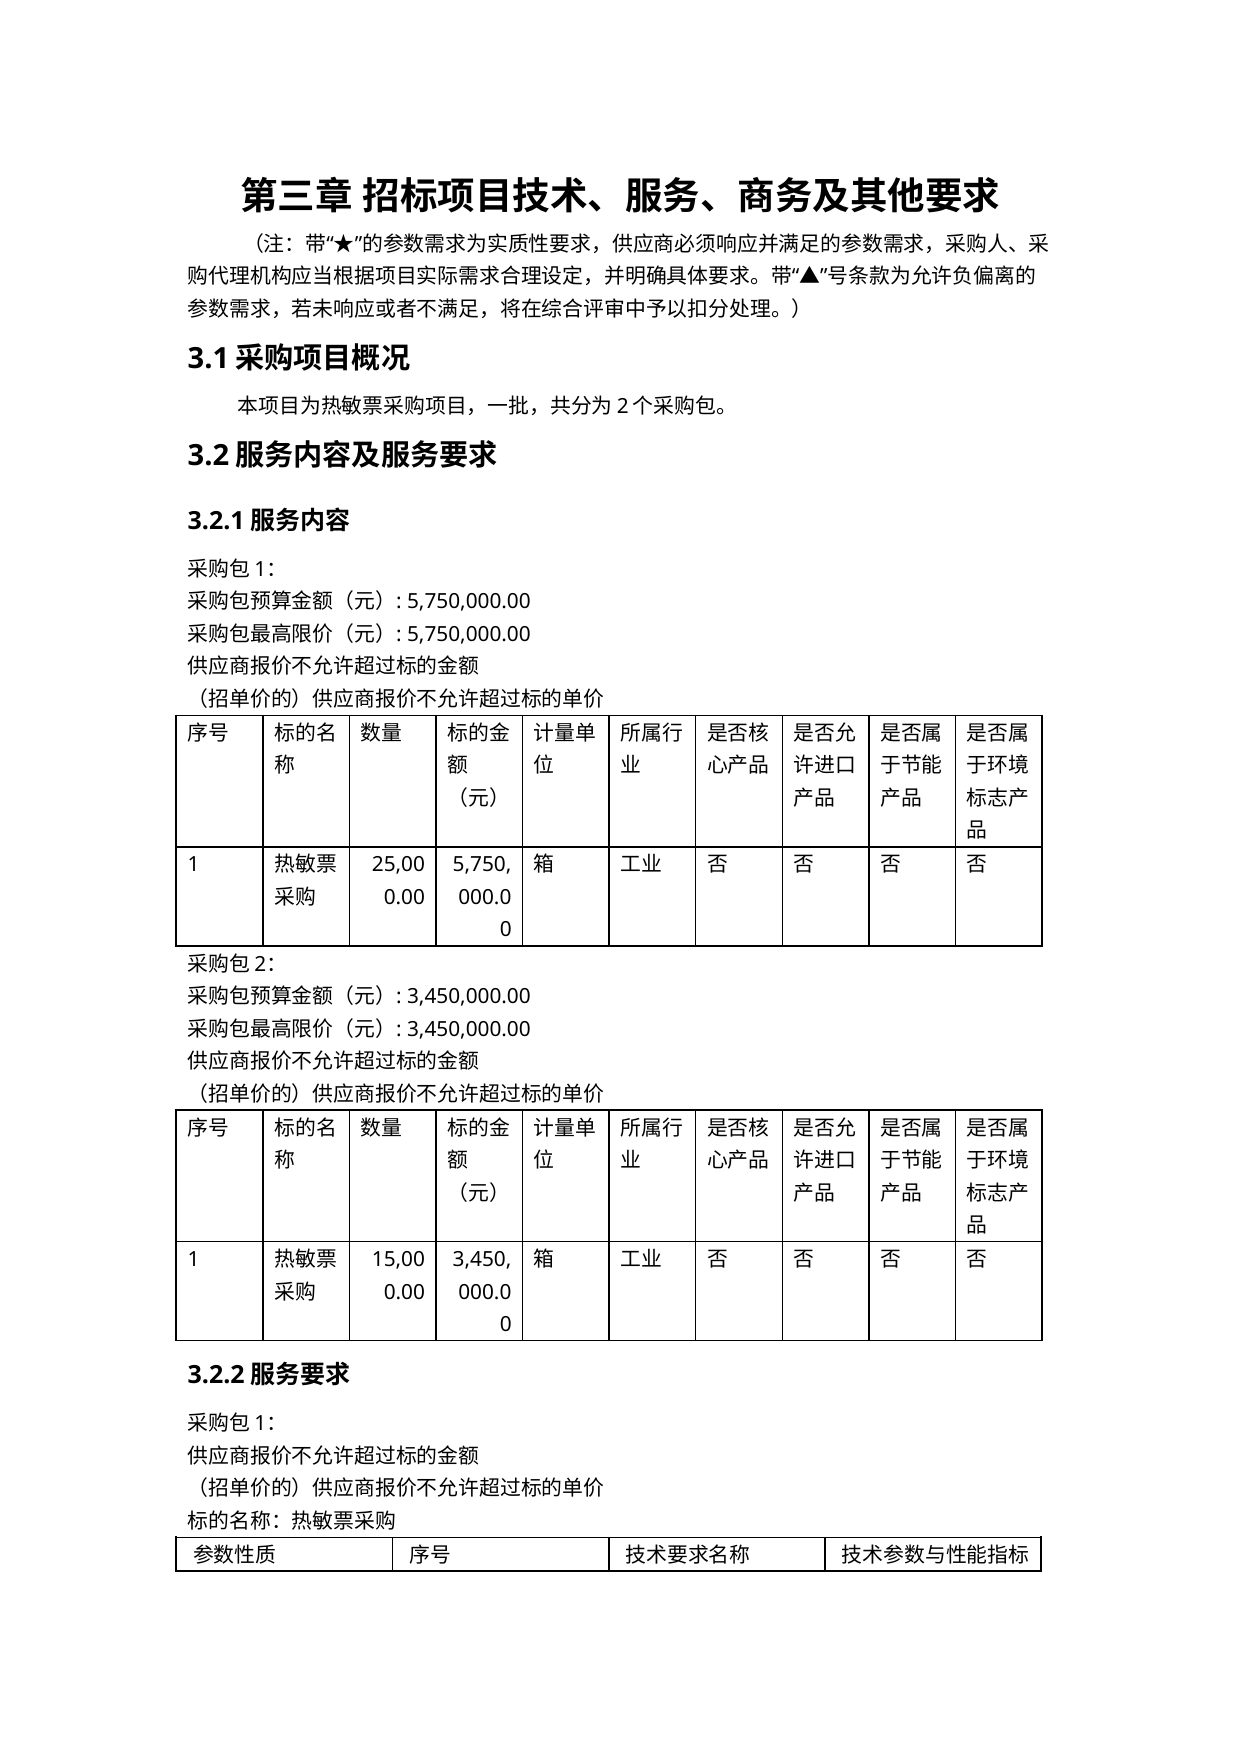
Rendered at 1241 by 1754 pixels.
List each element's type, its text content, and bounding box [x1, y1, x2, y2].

table_header 技术参数与性能指标 [826, 1538, 1040, 1570]
table_header 计量单位 [523, 1111, 608, 1241]
table_header 数量 [350, 716, 435, 846]
text （招单价的）供应商报价不允许超过标的单价 [187, 1077, 1053, 1109]
table_header 标的金额 （元） [437, 716, 522, 846]
table_header 所属行业 [610, 716, 695, 846]
table_cell 否 [956, 1242, 1041, 1340]
table_cell 否 [870, 1242, 955, 1340]
text 3.1采购项目概况 [187, 324, 1053, 389]
table_header 是否核心产品 [696, 1111, 782, 1241]
table_header 是否允许进口产品 [783, 716, 868, 846]
table_header 标的金额 （元） [437, 1111, 522, 1241]
text 3.2.2服务要求 [187, 1341, 1053, 1406]
table_cell 否 [956, 848, 1041, 945]
text 第三章 招标项目技术、服务、商务及其他要求 [187, 162, 1053, 227]
text 本项目为热敏票采购项目，一批，共分为2个采购包。 [187, 389, 1053, 422]
text 采购包预算金额（元）: 3,450,000.00 [187, 979, 1053, 1012]
table_cell 3,450,000.00 [437, 1242, 522, 1340]
text 采购包1： [187, 1406, 1053, 1439]
table_header 是否允许进口产品 [783, 1111, 868, 1241]
text 采购包最高限价（元）: 5,750,000.00 [187, 617, 1053, 649]
table_cell 5,750,000.00 [437, 848, 522, 945]
table_cell 25,000.00 [350, 848, 435, 945]
table_cell 否 [783, 1242, 868, 1340]
text （注：带“★”的参数需求为实质性要求，供应商必须响应并满足的参数需求，采购人、采购代理机构应当根据项目实际需求合理设定，并明确具体要求。带“▲”号条款为允许负偏离的参数需求，若未响应或者不满足，将在综合评审中予以扣分处理。） [187, 227, 1053, 324]
table_cell 否 [696, 848, 782, 945]
text 3.2.1服务内容 [187, 487, 1053, 552]
table_cell 1 [177, 1242, 262, 1340]
text 采购包2： [187, 947, 1053, 979]
table_header 技术要求名称 [610, 1538, 824, 1570]
text 供应商报价不允许超过标的金额 [187, 1439, 1053, 1471]
table_cell 箱 [523, 848, 608, 945]
table_header 参数性质 [177, 1538, 392, 1570]
table_cell 工业 [610, 848, 695, 945]
table_header 标的名称 [264, 1111, 349, 1241]
table_header 序号 [393, 1538, 608, 1570]
text 供应商报价不允许超过标的金额 [187, 1044, 1053, 1077]
table_cell 否 [696, 1242, 782, 1340]
table_cell 热敏票采购 [264, 848, 349, 945]
table_header 计量单位 [523, 716, 608, 846]
table_header 是否属于环境标志产品 [956, 1111, 1041, 1241]
table_cell 1 [177, 848, 262, 945]
table_cell 否 [870, 848, 955, 945]
table_cell 箱 [523, 1242, 608, 1340]
text 3.2服务内容及服务要求 [187, 422, 1053, 487]
table_cell 否 [783, 848, 868, 945]
text （招单价的）供应商报价不允许超过标的单价 [187, 1471, 1053, 1504]
text 供应商报价不允许超过标的金额 [187, 649, 1053, 682]
table_header 数量 [350, 1111, 435, 1241]
table_header 所属行业 [610, 1111, 695, 1241]
text 采购包最高限价（元）: 3,450,000.00 [187, 1012, 1053, 1044]
table_header 序号 [177, 716, 262, 846]
text 采购包预算金额（元）: 5,750,000.00 [187, 584, 1053, 617]
text （招单价的）供应商报价不允许超过标的单价 [187, 682, 1053, 714]
table_header 序号 [177, 1111, 262, 1241]
table_cell 热敏票采购 [264, 1242, 349, 1340]
table_header 标的名称 [264, 716, 349, 846]
text 采购包1： [187, 552, 1053, 584]
table_cell 工业 [610, 1242, 695, 1340]
table_header 是否核心产品 [696, 716, 782, 846]
table_header 是否属于环境标志产品 [956, 716, 1041, 846]
table_cell 15,000.00 [350, 1242, 435, 1340]
text 标的名称：热敏票采购 [187, 1504, 1053, 1536]
table_header 是否属于节能产品 [870, 1111, 955, 1241]
table_header 是否属于节能产品 [870, 716, 955, 846]
